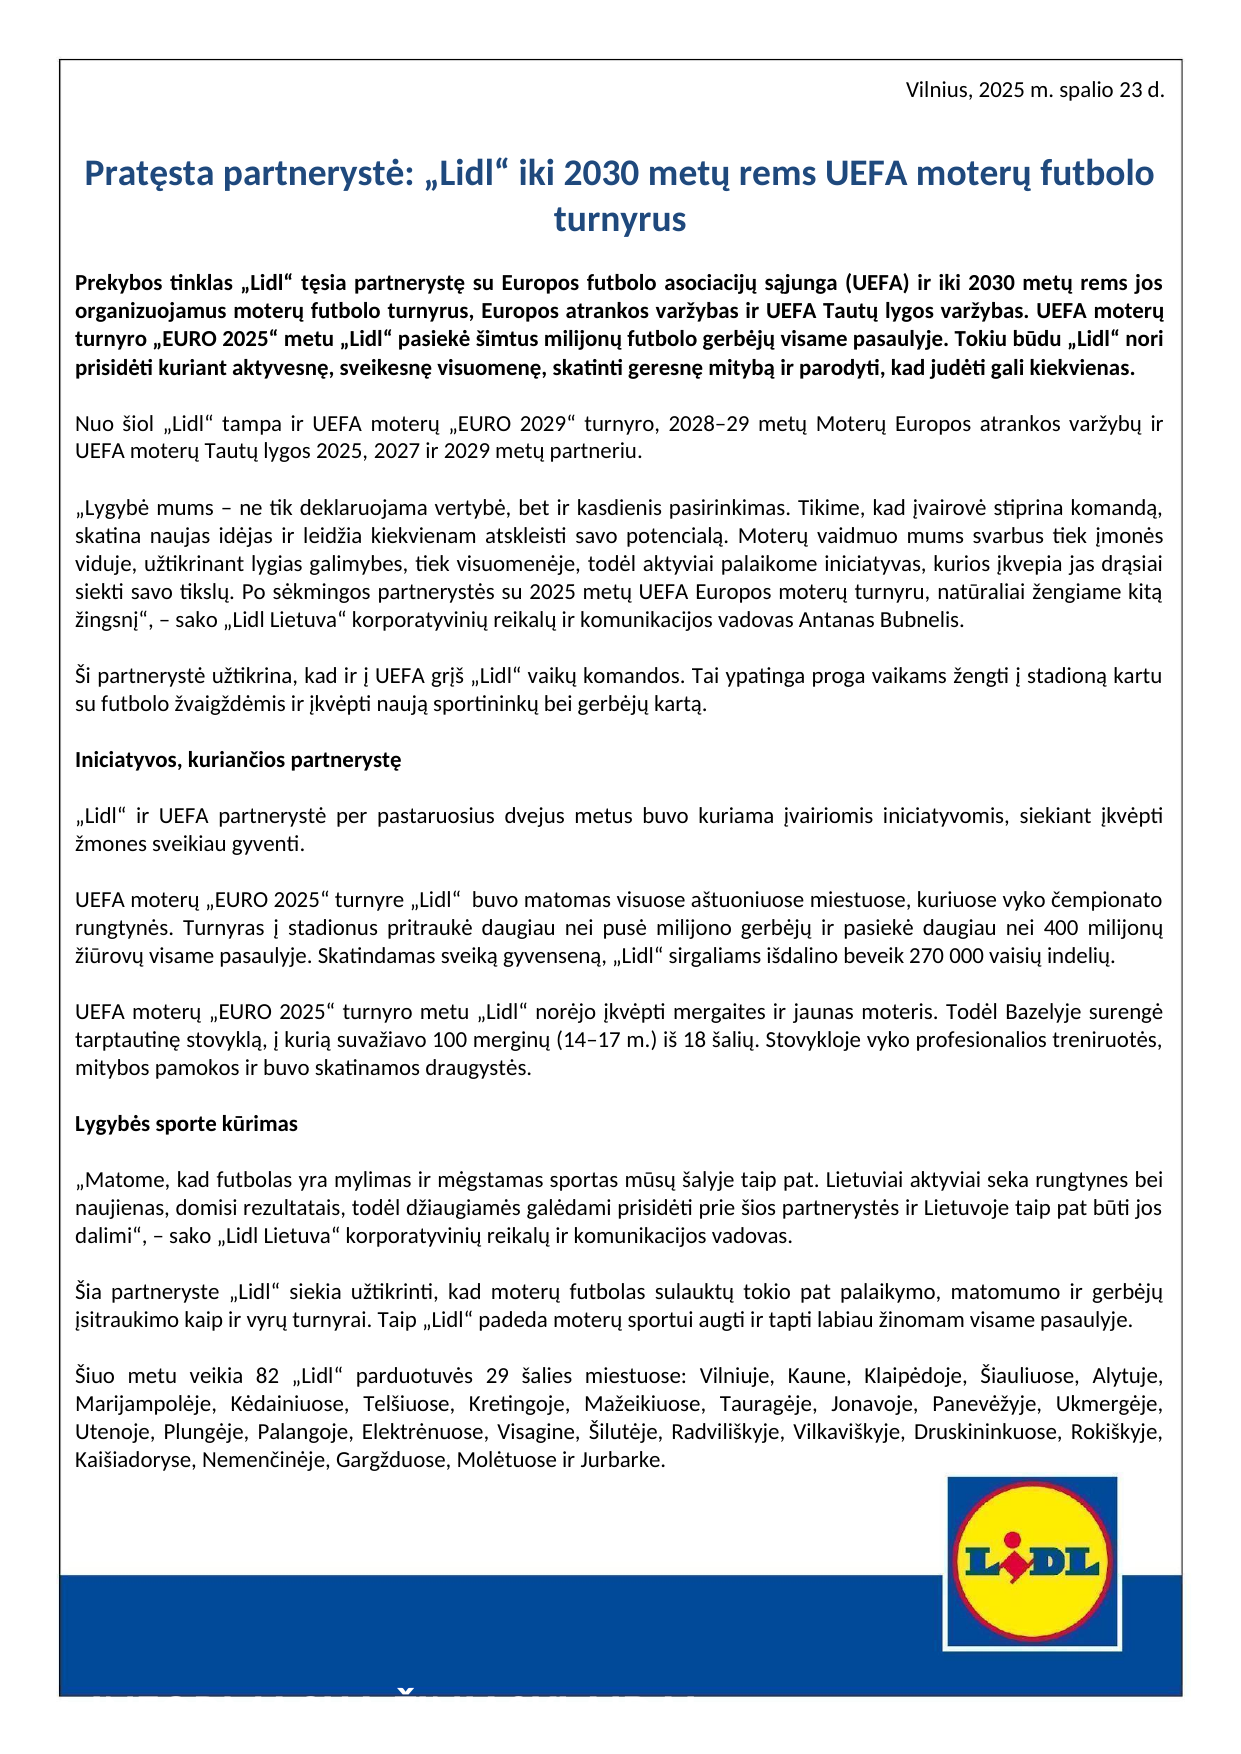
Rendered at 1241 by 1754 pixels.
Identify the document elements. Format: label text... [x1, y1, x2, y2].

text Vilnius, 2025 m. spalio 23 d. [75, 75, 1165, 103]
text UEFA moterų „EURO 2025“ turnyre „Lidl“ buvo matomas visuose aštuoniuose miestuose, kuriuose vyko čempionato rungtynės. Turnyras į stadionus pritraukė daugiau nei pusė milijono gerbėjų ir pasiekė daugiau nei 400 milijonų žiūrovų visame pasaulyje. Skatindamas sveiką gyvenseną, „Lidl“ sirgaliams išdalino beveik 270 000 vaisių indelių. [75, 885, 1165, 969]
text Lygybės sporte kūrimas [75, 1109, 1165, 1137]
text Iniciatyvos, kuriančios partnerystę [75, 745, 1165, 773]
text Šiuo metu veikia 82 „Lidl“ parduotuvės 29 šalies miestuose: Vilniuje, Kaune, Klaipėdoje, Šiauliuose, Alytuje, Marijampolėje, Kėdainiuose, Telšiuose, Kretingoje, Mažeikiuose, Tauragėje, Jonavoje, Panevėžyje, Ukmergėje, Utenoje, Plungėje, Palangoje, Elektrėnuose, Visagine, Šilutėje, Radviliškyje, Vilkaviškyje, Druskininkuose, Rokiškyje, Kaišiadoryse, Nemenčinėje, Gargžduose, Molėtuose ir Jurbarke. [75, 1361, 1165, 1473]
picture [0, 0, 1241, 1754]
text „Matome, kad futbolas yra mylimas ir mėgstamas sportas mūsų šalyje taip pat. Lietuviai aktyviai seka rungtynes bei naujienas, domisi rezultatais, todėl džiaugiamės galėdami prisidėti prie šios partnerystės ir Lietuvoje taip pat būti jos dalimi“, – sako „Lidl Lietuva“ korporatyvinių reikalų ir komunikacijos vadovas. [75, 1165, 1165, 1249]
text Pratęsta partnerystė: „Lidl“ iki 2030 metų rems UEFA moterų futbolo turnyrus [75, 149, 1165, 241]
text „Lygybė mums – ne tik deklaruojama vertybė, bet ir kasdienis pasirinkimas. Tikime, kad įvairovė stiprina komandą, skatina naujas idėjas ir leidžia kiekvienam atskleisti savo potencialą. Moterų vaidmuo mums svarbus tiek įmonės viduje, užtikrinant lygias galimybes, tiek visuomenėje, todėl aktyviai palaikome iniciatyvas, kurios įkvepia jas drąsiai siekti savo tikslų. Po sėkmingos partnerystės su 2025 metų UEFA Europos moterų turnyru, natūraliai žengiame kitą žingsnį“, – sako „Lidl Lietuva“ korporatyvinių reikalų ir komunikacijos vadovas Antanas Bubnelis. [75, 493, 1165, 633]
text Nuo šiol „Lidl“ tampa ir UEFA moterų „EURO 2029“ turnyro, 2028–29 metų Moterų Europos atrankos varžybų ir UEFA moterų Tautų lygos 2025, 2027 ir 2029 metų partneriu. [75, 409, 1165, 465]
text Ši partnerystė užtikrina, kad ir į UEFA grįš „Lidl“ vaikų komandos. Tai ypatinga proga vaikams žengti į stadioną kartu su futbolo žvaigždėmis ir įkvėpti naują sportininkų bei gerbėjų kartą. [75, 661, 1165, 717]
text Prekybos tinklas „Lidl“ tęsia partnerystę su Europos futbolo asociacijų sąjunga (UEFA) ir iki 2030 metų rems jos organizuojamus moterų futbolo turnyrus, Europos atrankos varžybas ir UEFA Tautų lygos varžybas. UEFA moterų turnyro „EURO 2025“ metu „Lidl“ pasiekė šimtus milijonų futbolo gerbėjų visame pasaulyje. Tokiu būdu „Lidl“ nori prisidėti kuriant aktyvesnę, sveikesnę visuomenę, skatinti geresnę mitybą ir parodyti, kad judėti gali kiekvienas. [75, 268, 1165, 381]
text Šia partneryste „Lidl“ siekia užtikrinti, kad moterų futbolas sulauktų tokio pat palaikymo, matomumo ir gerbėjų įsitraukimo kaip ir vyrų turnyrai. Taip „Lidl“ padeda moterų sportui augti ir tapti labiau žinomam visame pasaulyje. [75, 1277, 1165, 1333]
text „Lidl“ ir UEFA partnerystė per pastaruosius dvejus metus buvo kuriama įvairiomis iniciatyvomis, siekiant įkvėpti žmones sveikiau gyventi. [75, 801, 1165, 857]
text UEFA moterų „EURO 2025“ turnyro metu „Lidl“ norėjo įkvėpti mergaites ir jaunas moteris. Todėl Bazelyje surengė tarptautinę stovyklą, į kurią suvažiavo 100 merginų (14–17 m.) iš 18 šalių. Stovykloje vyko profesionalios treniruotės, mitybos pamokos ir buvo skatinamos draugystės. [75, 997, 1165, 1081]
